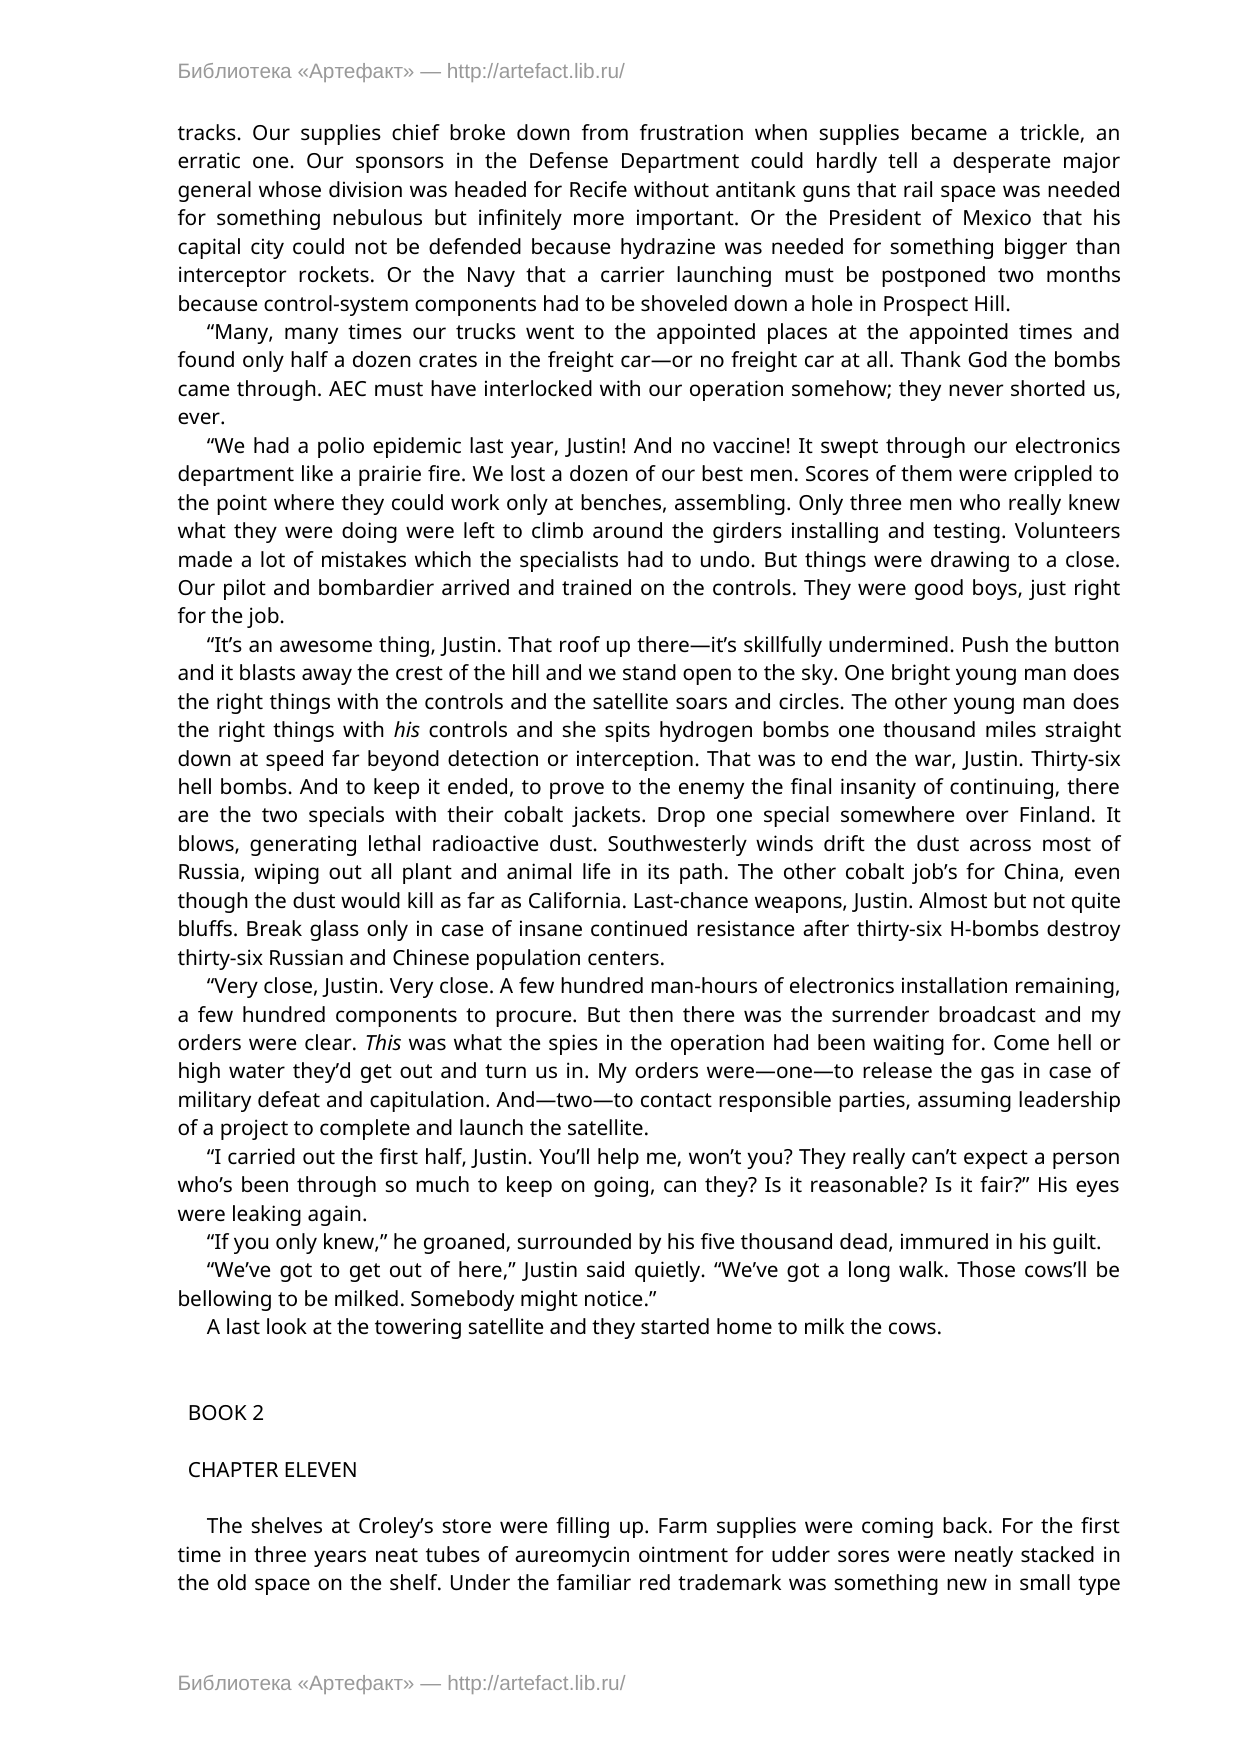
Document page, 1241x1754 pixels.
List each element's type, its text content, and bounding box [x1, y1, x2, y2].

text “Many, many times our trucks went to the appointed places at the appointed times and found only half a dozen crates in the freight car—or no freight car at all. Thank God the bombs came through. AEC must have interlocked with our operation somehow; they never shorted us, ever. [177, 317, 1122, 431]
text “If you only knew,” he groaned, surrounded by his five thousand dead, immured in his guilt. [177, 1227, 1122, 1256]
text “We’ve got to get out of here,” Justin said quietly. “We’ve got a long walk. Those cows’ll be bellowing to be milked. Somebody might notice.” [177, 1256, 1122, 1312]
text “We had a polio epidemic last year, Justin! And no vaccine! It swept through our electronics department like a prairie fire. We lost a dozen of our best men. Scores of them were crippled to the point where they could work only at benches, assembling. Only three men who really knew what they were doing were left to climb around the girders installing and testing. Volunteers made a lot of mistakes which the specialists had to undo. But things were drawing to a close. Our pilot and bombardier arrived and trained on the controls. They were good boys, just right for the job. [177, 431, 1122, 630]
text “It’s an awesome thing, Justin. That roof up there—it’s skillfully undermined. Push the button and it blasts away the crest of the hill and we stand open to the sky. One bright young man does the right things with the controls and the satellite soars and circles. The other young man does the right things with his controls and she spits hydrogen bombs one thousand miles straight down at speed far beyond detection or interception. That was to end the war, Justin. Thirty-six hell bombs. And to keep it ended, to prove to the enemy the final insanity of continuing, there are the two specials with their cobalt jackets. Drop one special somewhere over Finland. It blows, generating lethal radioactive dust. Southwesterly winds drift the dust across most of Russia, wiping out all plant and animal life in its path. The other cobalt job’s for China, even though the dust would kill as far as California. Last-chance weapons, Justin. Almost but not quite bluffs. Break glass only in case of insane continued resistance after thirty-six H-bombs destroy thirty-six Russian and Chinese population centers. [177, 630, 1122, 971]
text “Very close, Justin. Very close. A few hundred man-hours of electronics installation remaining, a few hundred components to procure. But then there was the surrender broadcast and my orders were clear. This was what the spies in the operation had been waiting for. Come hell or high water they’d get out and turn us in. My orders were—one—to release the gas in case of military defeat and capitulation. And—two—to contact responsible parties, assuming leadership of a project to complete and launch the satellite. [177, 971, 1122, 1142]
subtitle BOOK 2 [188, 1398, 1122, 1426]
text A last look at the towering satellite and they started home to milk the cows. [177, 1312, 1122, 1341]
subtitle CHAPTER ELEVEN [188, 1455, 1122, 1483]
text “I carried out the first half, Justin. You’ll help me, won’t you? They really can’t expect a person who’s been through so much to keep on going, can they? Is it reasonable? Is it fair?” His eyes were leaking again. [177, 1142, 1122, 1227]
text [177, 118, 1122, 317]
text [177, 1512, 1122, 1597]
